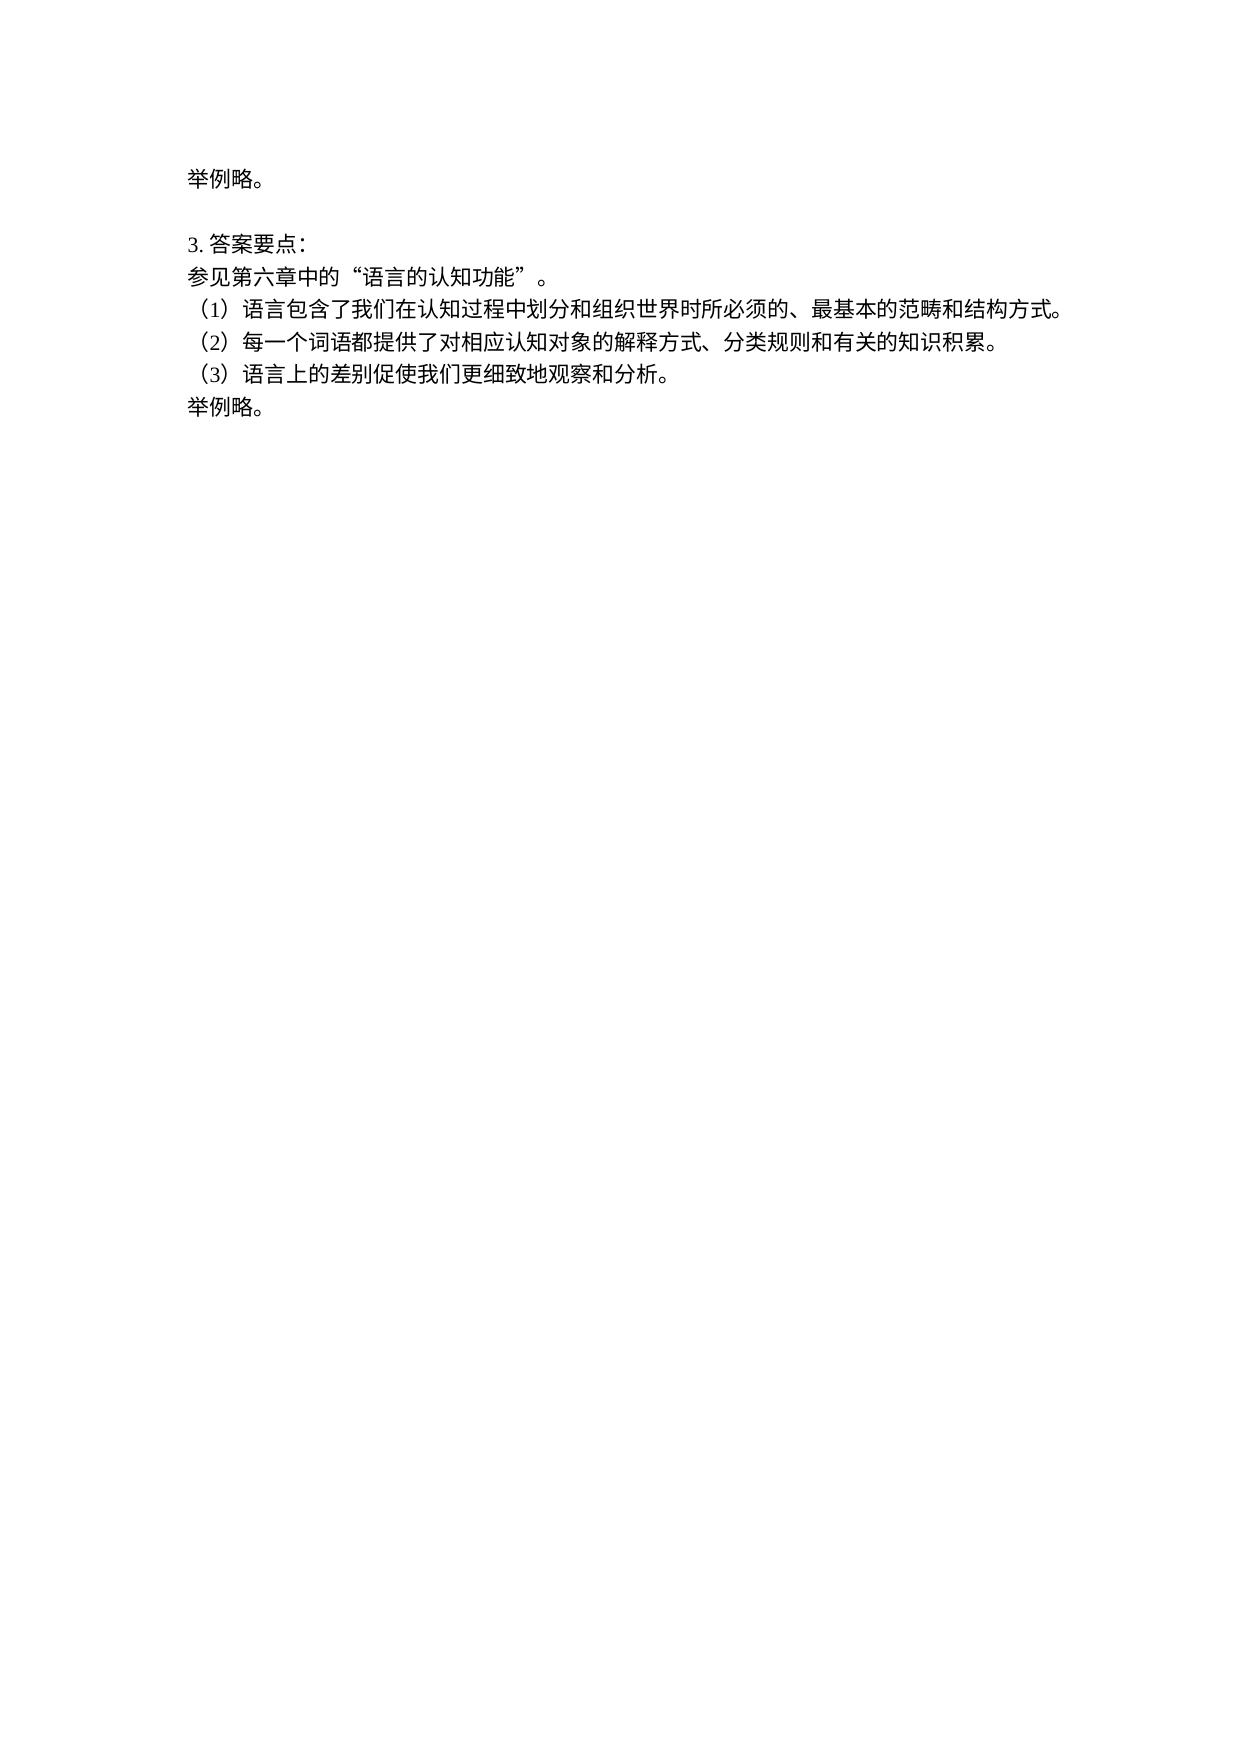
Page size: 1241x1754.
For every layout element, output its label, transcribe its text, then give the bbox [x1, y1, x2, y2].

text （2）每一个词语都提供了对相应认知对象的解释方式、分类规则和有关的知识积累。 [187, 324, 1053, 357]
text （3）语言上的差别促使我们更细致地观察和分析。 [187, 357, 1053, 389]
text 举例略。 [187, 389, 1053, 422]
text 举例略。 [187, 162, 1053, 194]
text （1）语言包含了我们在认知过程中划分和组织世界时所必须的、最基本的范畴和结构方式。 [187, 292, 1053, 324]
text 3. 答案要点： [187, 227, 1053, 259]
text 参见第六章中的“语言的认知功能”。 [187, 259, 1053, 292]
